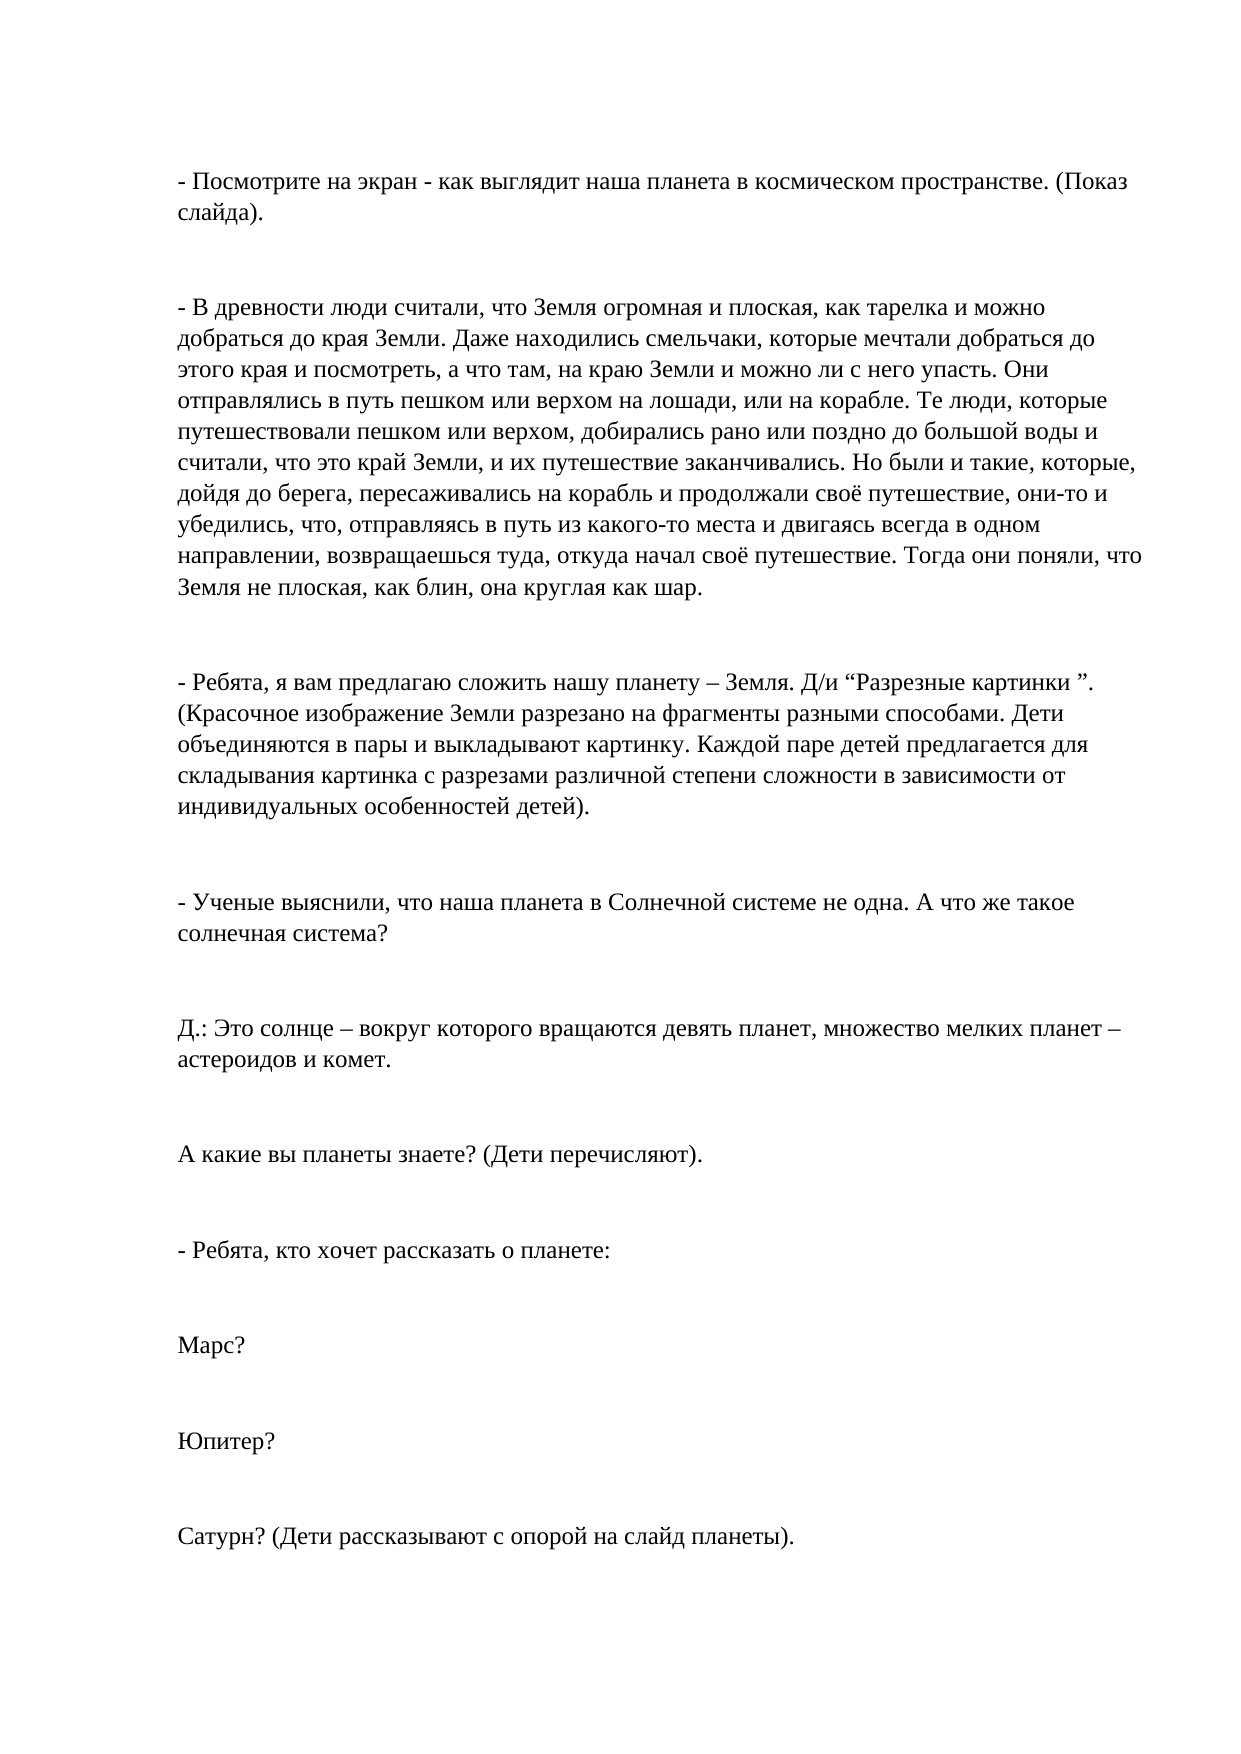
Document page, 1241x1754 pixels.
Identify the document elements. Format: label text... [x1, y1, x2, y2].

text - Ученые выяснили, что наша планета в Солнечной системе не одна. А что же такое солнечная система? [177, 887, 1152, 946]
text - Посмотрите на экран - как выглядит наша планета в космическом пространстве. (Показ слайда). [177, 166, 1152, 226]
text - Ребята, я вам предлагаю сложить нашу планету – Земля. Д/и “Разрезные картинки ”. (Красочное изображение Земли разрезано на фрагменты разными способами. Дети объединяются в пары и выкладывают картинку. Каждой паре детей предлагается для складывания картинка с разрезами различной степени сложности в зависимости от индивидуальных особенностей детей). [177, 667, 1152, 820]
text Марс? [177, 1330, 1152, 1359]
text - Ребята, кто хочет рассказать о планете: [177, 1235, 1152, 1264]
text Юпитер? [177, 1426, 1152, 1454]
text Д.: Это солнце – вокруг которого вращаются девять планет, множество мелких планет – астероидов и комет. [177, 1013, 1152, 1073]
text Сатурн? (Дети рассказывают с опорой на слайд планеты). [177, 1521, 1152, 1550]
text А какие вы планеты знаете? (Дети перечисляют). [177, 1139, 1152, 1168]
text - В древности люди считали, что Земля огромная и плоская, как тарелка и можно добраться до края Земли. Даже находились смельчаки, которые мечтали добраться до этого края и посмотреть, а что там, на краю Земли и можно ли с него упасть. Они отправлялись в путь пешком или верхом на лошади, или на корабле. Те люди, которые путешествовали пешком или верхом, добирались рано или поздно до большой воды и считали, что это край Земли, и их путешествие заканчивались. Но были и такие, которые, дойдя до берега, пересаживались на корабль и продолжали своё путешествие, они-то и убедились, что, отправляясь в путь из какого-то места и двигаясь всегда в одном направлении, возвращаешься туда, откуда начал своё путешествие. Тогда они поняли, что Земля не плоская, как блин, она круглая как шар. [177, 292, 1152, 600]
